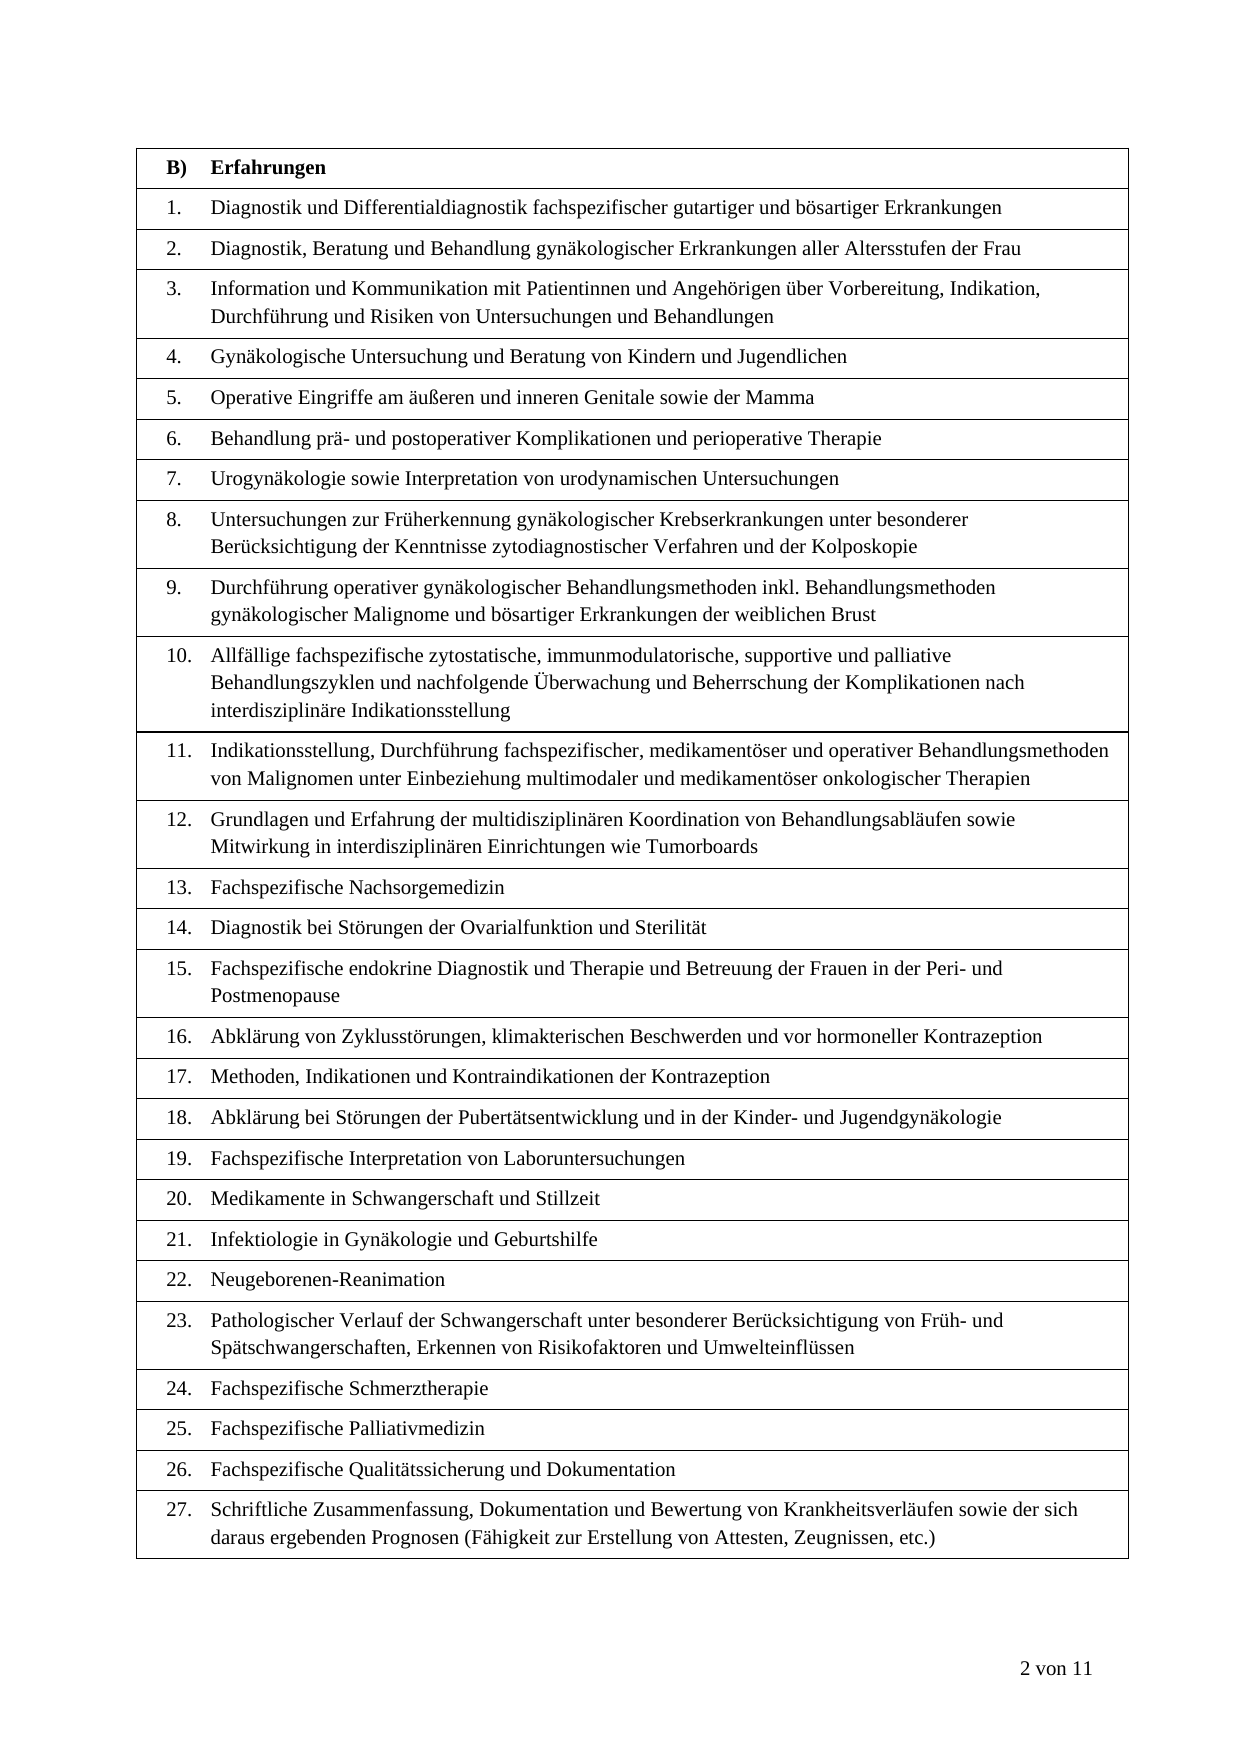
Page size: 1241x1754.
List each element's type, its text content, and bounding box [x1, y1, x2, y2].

table_cell Untersuchungen zur Früherkennung gynäkologischer Krebserkrankungen unter besonderer Berücksichtigung der Kenntnisse zytodiagnostischer Verfahren und der Kolposkopie [137, 501, 1128, 568]
table_cell Fachspezifische Nachsorgemedizin [137, 869, 1128, 908]
table_cell Abklärung von Zyklusstörungen, klimakterischen Beschwerden und vor hormoneller Kontrazeption [137, 1018, 1128, 1057]
table_cell Urogynäkologie sowie Interpretation von urodynamischen Untersuchungen [137, 460, 1128, 499]
table_cell Grundlagen und Erfahrung der multidisziplinären Koordination von Behandlungsabläufen sowie Mitwirkung in interdisziplinären Einrichtungen wie Tumorboards [137, 801, 1128, 868]
table_cell Information und Kommunikation mit Patientinnen und Angehörigen über Vorbereitung, Indikation, Durchführung und Risiken von Untersuchungen und Behandlungen [137, 270, 1128, 337]
table_cell Indikationsstellung, Durchführung fachspezifischer, medikamentöser und operativer Behandlungsmethoden von Malignomen unter Einbeziehung multimodaler und medikamentöser onkologischer Therapien [137, 733, 1128, 799]
table_cell Behandlung prä- und postoperativer Komplikationen und perioperative Therapie [137, 420, 1128, 459]
table_cell Fachspezifische endokrine Diagnostik und Therapie und Betreuung der Frauen in der Peri- und Postmenopause [137, 950, 1128, 1017]
table_cell Infektiologie in Gynäkologie und Geburtshilfe [137, 1221, 1128, 1260]
table_cell Allfällige fachspezifische zytostatische, immunmodulatorische, supportive und palliative Behandlungszyklen und nachfolgende Überwachung und Beherrschung der Komplikationen nach interdisziplinäre Indikationsstellung [137, 637, 1128, 731]
table_cell Diagnostik und Differentialdiagnostik fachspezifischer gutartiger und bösartiger Erkrankungen [137, 189, 1128, 229]
table_cell Schriftliche Zusammenfassung, Dokumentation und Bewertung von Krankheitsverläufen sowie der sich daraus ergebenden Prognosen (Fähigkeit zur Erstellung von Attesten, Zeugnissen, etc.) [137, 1491, 1128, 1558]
table_cell Abklärung bei Störungen der Pubertätsentwicklung und in der Kinder- und Jugendgynäkologie [137, 1099, 1128, 1138]
table_cell Gynäkologische Untersuchung und Beratung von Kindern und Jugendlichen [137, 339, 1128, 378]
table_cell Diagnostik, Beratung und Behandlung gynäkologischer Erkrankungen aller Altersstufen der Frau [137, 230, 1128, 269]
table_cell Fachspezifische Qualitätssicherung und Dokumentation [137, 1451, 1128, 1490]
table_cell Fachspezifische Palliativmedizin [137, 1410, 1128, 1450]
table_cell Operative Eingriffe am äußeren und inneren Genitale sowie der Mamma [137, 379, 1128, 418]
table_cell Medikamente in Schwangerschaft und Stillzeit [137, 1180, 1128, 1219]
table_cell Fachspezifische Interpretation von Laboruntersuchungen [137, 1140, 1128, 1179]
table_header B) Erfahrungen [137, 149, 1128, 188]
table_cell Durchführung operativer gynäkologischer Behandlungsmethoden inkl. Behandlungsmethoden gynäkologischer Malignome und bösartiger Erkrankungen der weiblichen Brust [137, 569, 1128, 636]
table_cell Neugeborenen-Reanimation [137, 1261, 1128, 1301]
table_cell Pathologischer Verlauf der Schwangerschaft unter besonderer Berücksichtigung von Früh- und Spätschwangerschaften, Erkennen von Risikofaktoren und Umwelteinflüssen [137, 1302, 1128, 1369]
table_cell Diagnostik bei Störungen der Ovarialfunktion und Sterilität [137, 909, 1128, 949]
table_cell Fachspezifische Schmerztherapie [137, 1370, 1128, 1409]
table_cell Methoden, Indikationen und Kontraindikationen der Kontrazeption [137, 1059, 1128, 1098]
